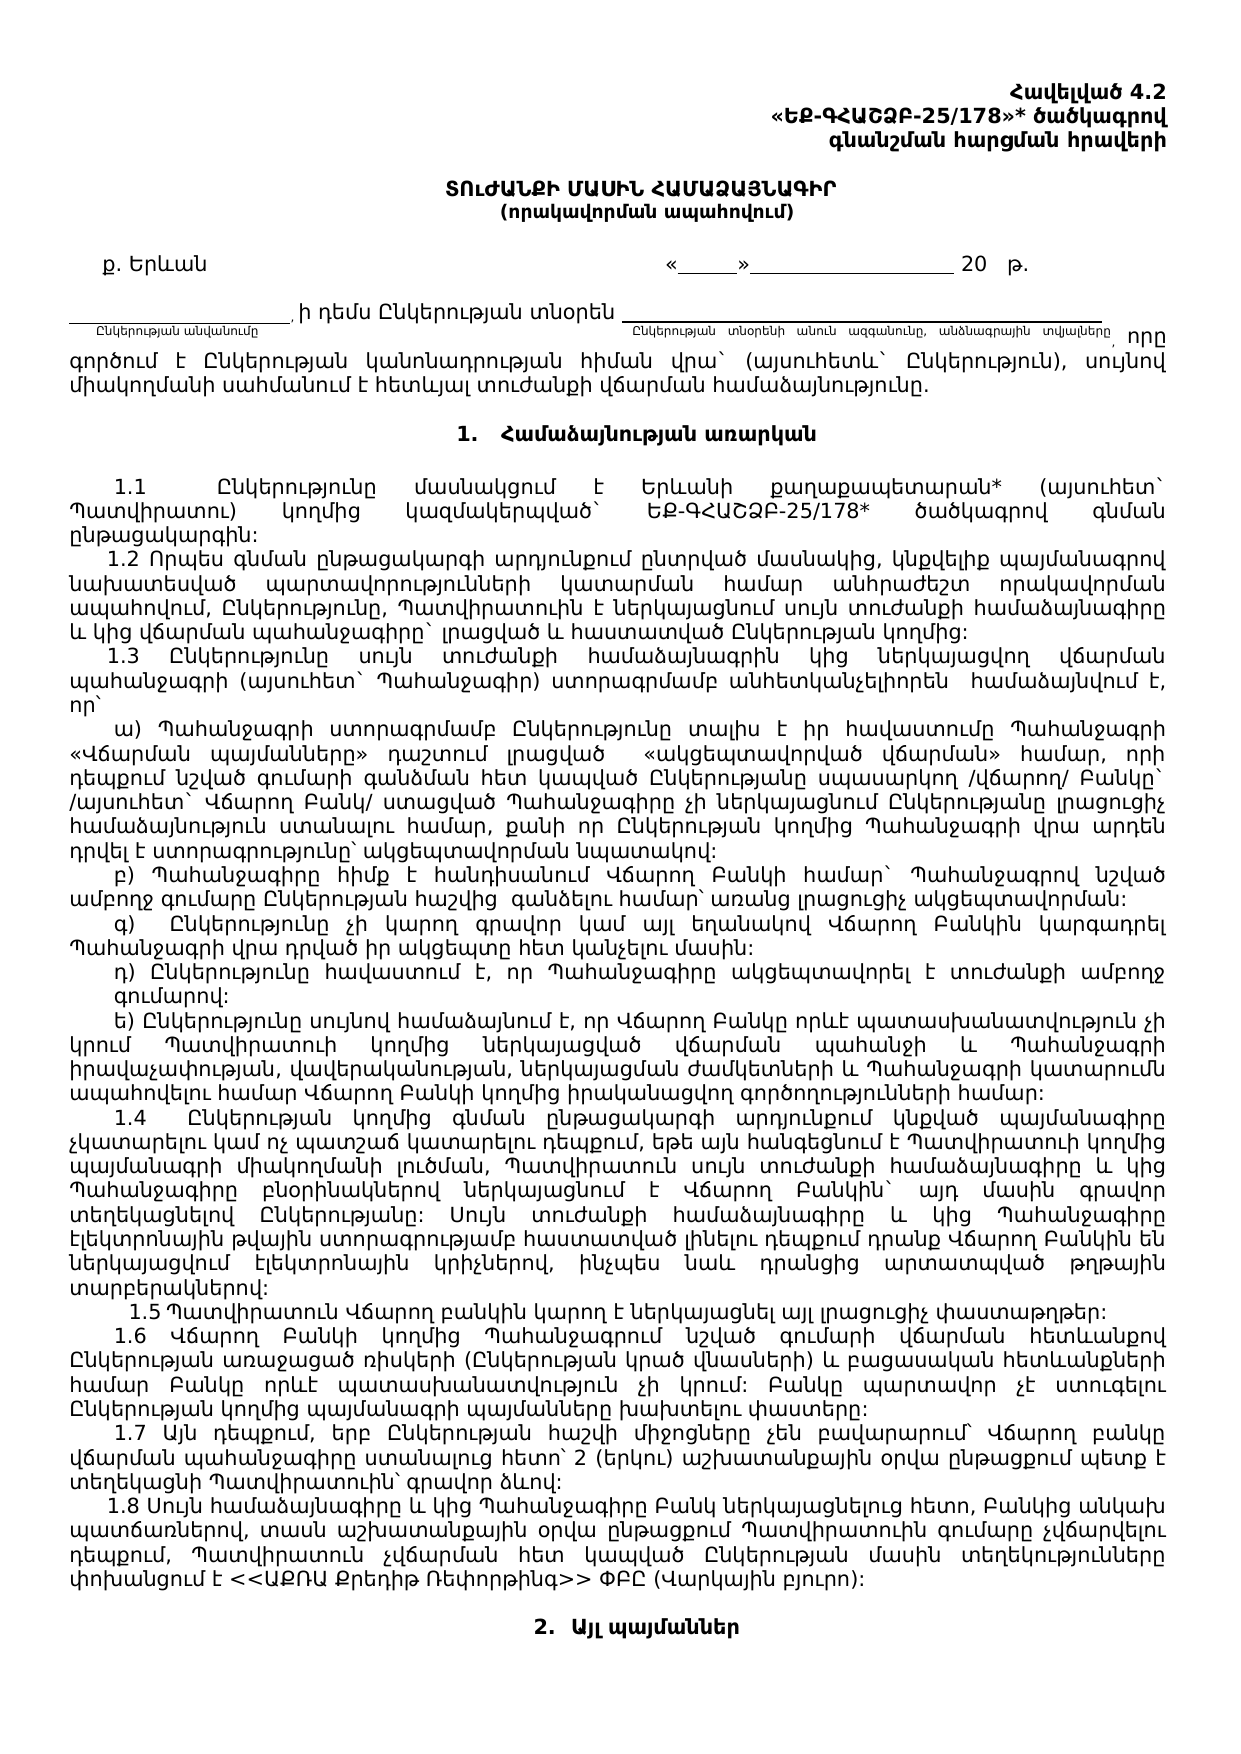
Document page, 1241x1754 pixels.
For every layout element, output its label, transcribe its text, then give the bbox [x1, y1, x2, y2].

text 1.6 Վճարող Բանկի կողմից Պահանջագրում նշված գումարի վճարման հետևանքով Ընկերության առաջացած ռիսկերի (Ընկերության կրած վնասների) և բացասական հետևանքների համար Բանկը որևէ պատասխանատվություն չի կրում: Բանկը պարտավոր չէ ստուգելու Ընկերության կողմից պայմանագրի պայմանները խախտելու փաստերը: [69, 1324, 1167, 1421]
text (որակավորման ապահովում) [69, 201, 1167, 223]
list Պատվիրատուն Վճարող բանկին կարող է ներկայացնել այլ լրացուցիչ փաստաթղթեր: [128, 1300, 1167, 1324]
text 1.3 Ընկերությունը սույն տուժանքի համաձայնագրին կից ներկայացվող վճարման պահանջագրի (այսուհետ` Պահանջագիր) ստորագրմամբ անհետկանչելիորեն համաձայնվում է, որ՝ [69, 644, 1167, 717]
text գնանշման հարցման հրավերի [69, 128, 1167, 153]
text ա) Պահանջագրի ստորագրմամբ Ընկերությունը տալիս է իր հավաստումը Պահանջագրի «Վճարման պայմանները» դաշտում լրացված «ակցեպտավորված վճարման» համար, որի դեպքում նշված գումարի գանձման հետ կապված Ընկերությանը սպասարկող /վճարող/ Բանկը` /այսուհետ` Վճարող Բանկ/ ստացված Պահանջագիրը չի ներկայացնում Ընկերությանը լրացուցիչ համաձայնություն ստանալու համար, քանի որ Ընկերության կողմից Պահանջագրի վրա արդեն դրվել է ստորագրությունը՝ ակցեպտավորման նպատակով: [69, 717, 1167, 863]
text 1.2 Որպես գնման ընթացակարգի արդյունքում ընտրված մասնակից, կնքվելիք պայմանագրով նախատեսված պարտավորությունների կատարման համար անհրաժեշտ որակավորման ապահովում, Ընկերությունը, Պատվիրատուին է ներկայացնում սույն տուժանքի համաձայնագիրը և կից վճարման պահանջագիրը` լրացված և հաստատված Ընկերության կողմից: [69, 547, 1167, 644]
text ք. Երևան « » 20 թ. [69, 252, 1167, 276]
text բ) Պահանջագիրը հիմք է հանդիսանում Վճարող Բանկի համար` Պահանջագրով նշված ամբողջ գումարը Ընկերության հաշվից գանձելու համար՝ առանց լրացուցիչ ակցեպտավորման: [69, 863, 1167, 912]
text «ԵՔ-ԳՀԱՇՁԲ-25/178»* ծածկագրով [69, 104, 1167, 128]
text ե) Ընկերությունը սույնով համաձայնում է, որ Վճարող Բանկը որևէ պատասխանատվություն չի կրում Պատվիրատուի կողմից ներկայացված վճարման պահանջի և Պահանջագրի իրավաչափության, վավերականության, ներկայացման ժամկետների և Պահանջագրի կատարումն ապահովելու համար Վճարող Բանկի կողմից իրականացվող գործողությունների համար: [69, 1009, 1167, 1106]
text Ընկերության անվանումը Ընկերության տնօրենի անուն ազգանունը, անձնագրային տվյալները, որը գործում է Ընկերության կանոնադրության հիման վրա` (այսուհետև` Ընկերություն), սույնով միակողմանի սահմանում է հետևյալ տուժանքի վճարման համաձայնությունը. [69, 324, 1167, 397]
text 1.7 Այն դեպքում, երբ Ընկերության հաշվի միջոցները չեն բավարարում՝ Վճարող բանկը վճարման պահանջագիրը ստանալուց հետո՝ 2 (երկու) աշխատանքային օրվա ընթացքում պետք է տեղեկացնի Պատվիրատուին՝ գրավոր ձևով: [69, 1421, 1167, 1494]
text 1.4 Ընկերության կողմից գնման ընթացակարգի արդյունքում կնքված պայմանագիրը չկատարելու կամ ոչ պատշաճ կատարելու դեպքում, եթե այն հանգեցնում է Պատվիրատուի կողմից պայմանագրի միակողմանի լուծման, Պատվիրատուն սույն տուժանքի համաձայնագիրը և կից Պահանջագիրը բնօրինակներով ներկայացնում է Վճարող Բանկին` այդ մասին գրավոր տեղեկացնելով Ընկերությանը: Սույն տուժանքի համաձայնագիրը և կից Պահանջագիրը էլեկտրոնային թվային ստորագրությամբ հաստատված լինելու դեպքում դրանք Վճարող Բանկին են ներկայացվում էլեկտրոնային կրիչներով, ինչպես նաև դրանցից արտատպված թղթային տարբերակներով: [69, 1106, 1167, 1300]
text դ) Ընկերությունը հավաստում է, որ Պահանջագիրը ակցեպտավորել է տուժանքի ամբողջ գումարով: [113, 960, 1167, 1009]
list Ընկերությունը մասնակցում է Երևանի քաղաքապետարան* (այսուհետ` Պատվիրատու) կողմից կազմակերպված` ԵՔ-ԳՀԱՇՁԲ-25/178* ծածկագրով գնման ընթացակարգին: [69, 475, 1167, 547]
text 1.8 Սույն համաձայնագիրը և կից Պահանջագիրը Բանկ ներկայացնելուց հետո, Բանկից անկախ պատճառներով, տասն աշխատանքային օրվա ընթացքում Պատվիրատուին գումարը չվճարվելու դեպքում, Պատվիրատուն չվճարման հետ կապված Ընկերության մասին տեղեկությունները փոխանցում է <<ԱՔՌԱ Քրեդիթ Ռեփորթինգ>> ՓԲԸ (Վարկային բյուրո): [69, 1494, 1167, 1591]
list Այլ պայմաններ [107, 1615, 1167, 1640]
text , ի դեմս Ընկերության տնօրեն [69, 300, 1167, 324]
text գ) Ընկերությունը չի կարող գրավոր կամ այլ եղանակով Վճարող Բանկին կարգադրել Պահանջագրի վրա դրված իր ակցեպտը հետ կանչելու մասին: [69, 912, 1167, 960]
text Հավելված 4.2 [69, 80, 1167, 104]
list Համաձայնության առարկան [107, 422, 1167, 446]
text ՏՈւԺԱՆՔԻ ՄԱՍԻՆ ՀԱՄԱՁԱՅՆԱԳԻՐ [69, 177, 1167, 201]
